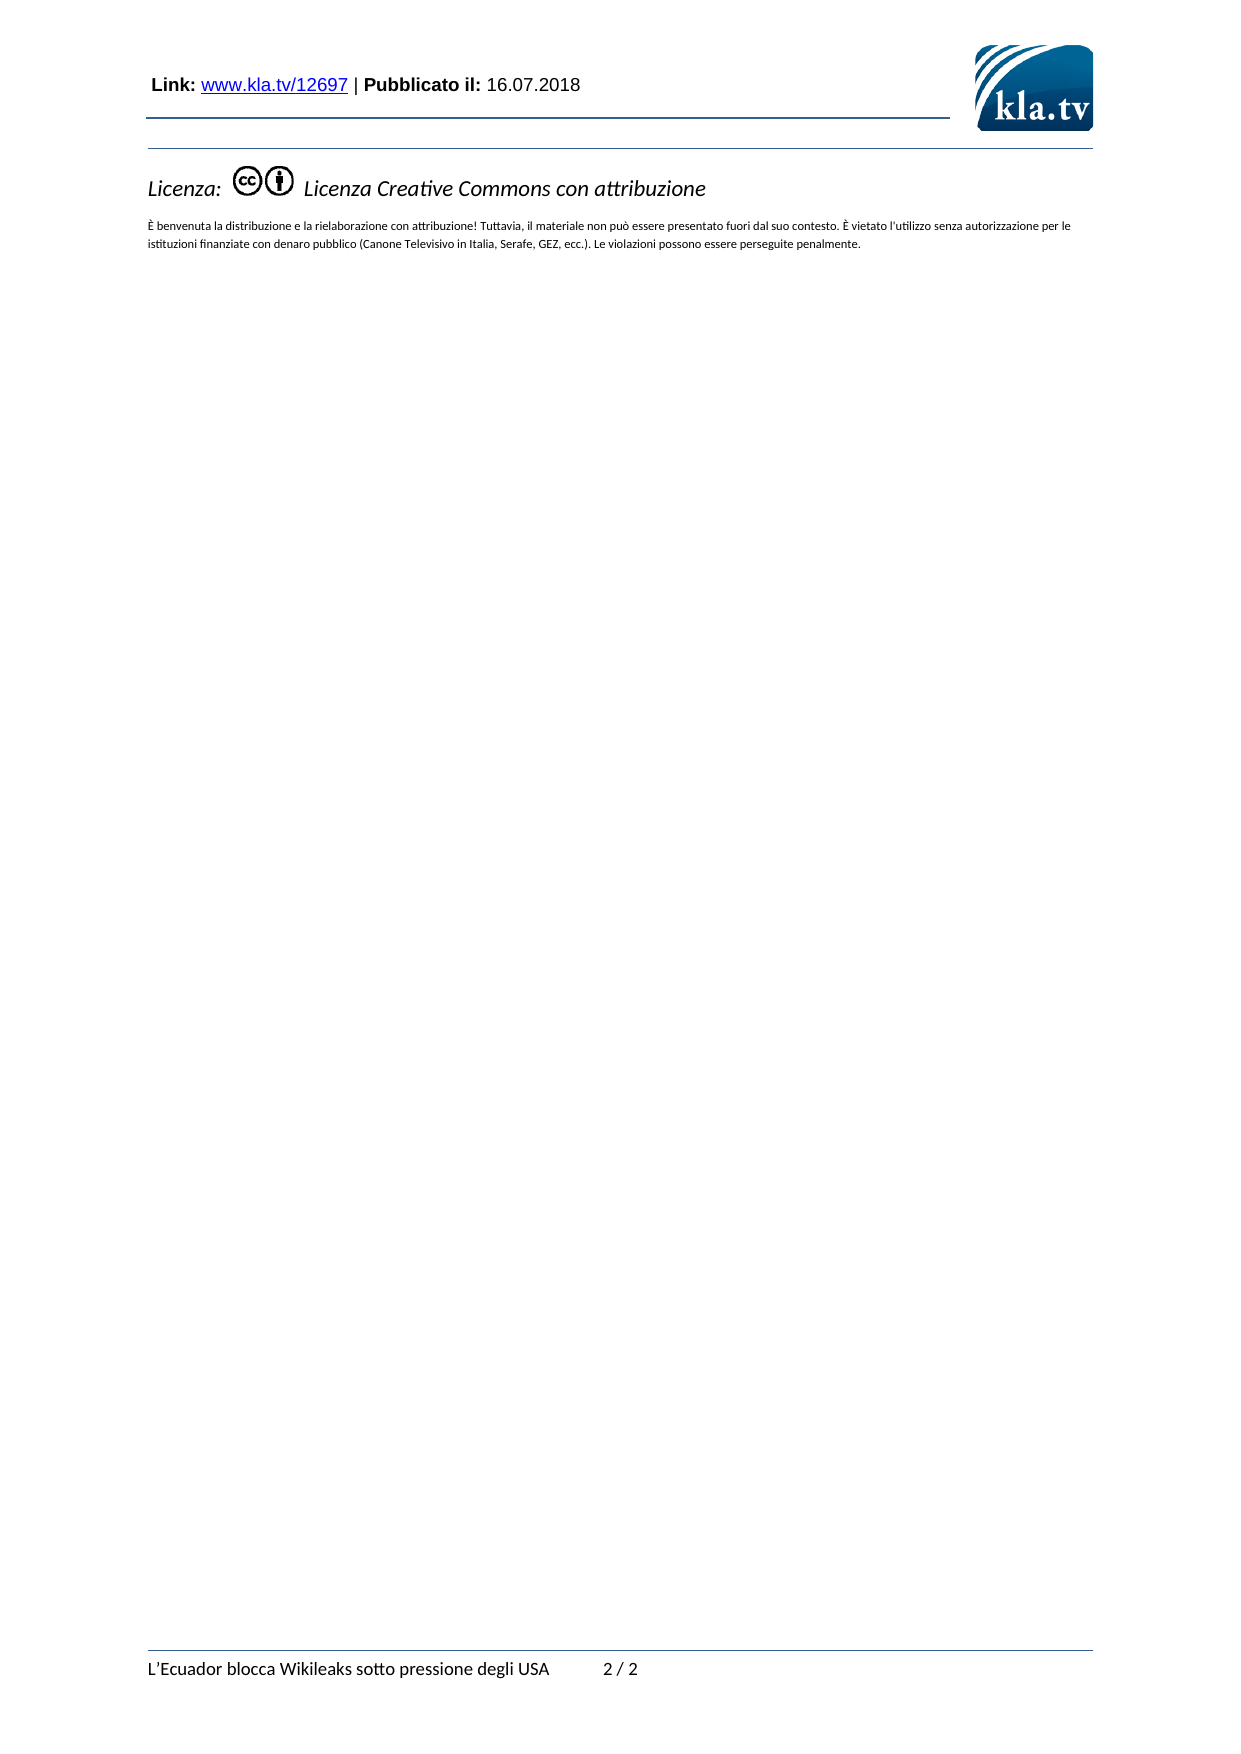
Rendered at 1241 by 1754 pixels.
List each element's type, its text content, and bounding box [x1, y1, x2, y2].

text Licenza: Licenza Creative Commons con attribuzione [148, 149, 1093, 202]
text È benvenuta la distribuzione e la rielaborazione con attribuzione! Tuttavia, il materiale non può essere presentato fuori dal suo contesto. È vietato l'utilizzo senza autorizzazione per le istituzioni finanziate con denaro pubblico (Canone Televisivo in Italia, Serafe, GEZ, ecc.). Le violazioni possono essere perseguite penalmente. [148, 218, 1093, 251]
